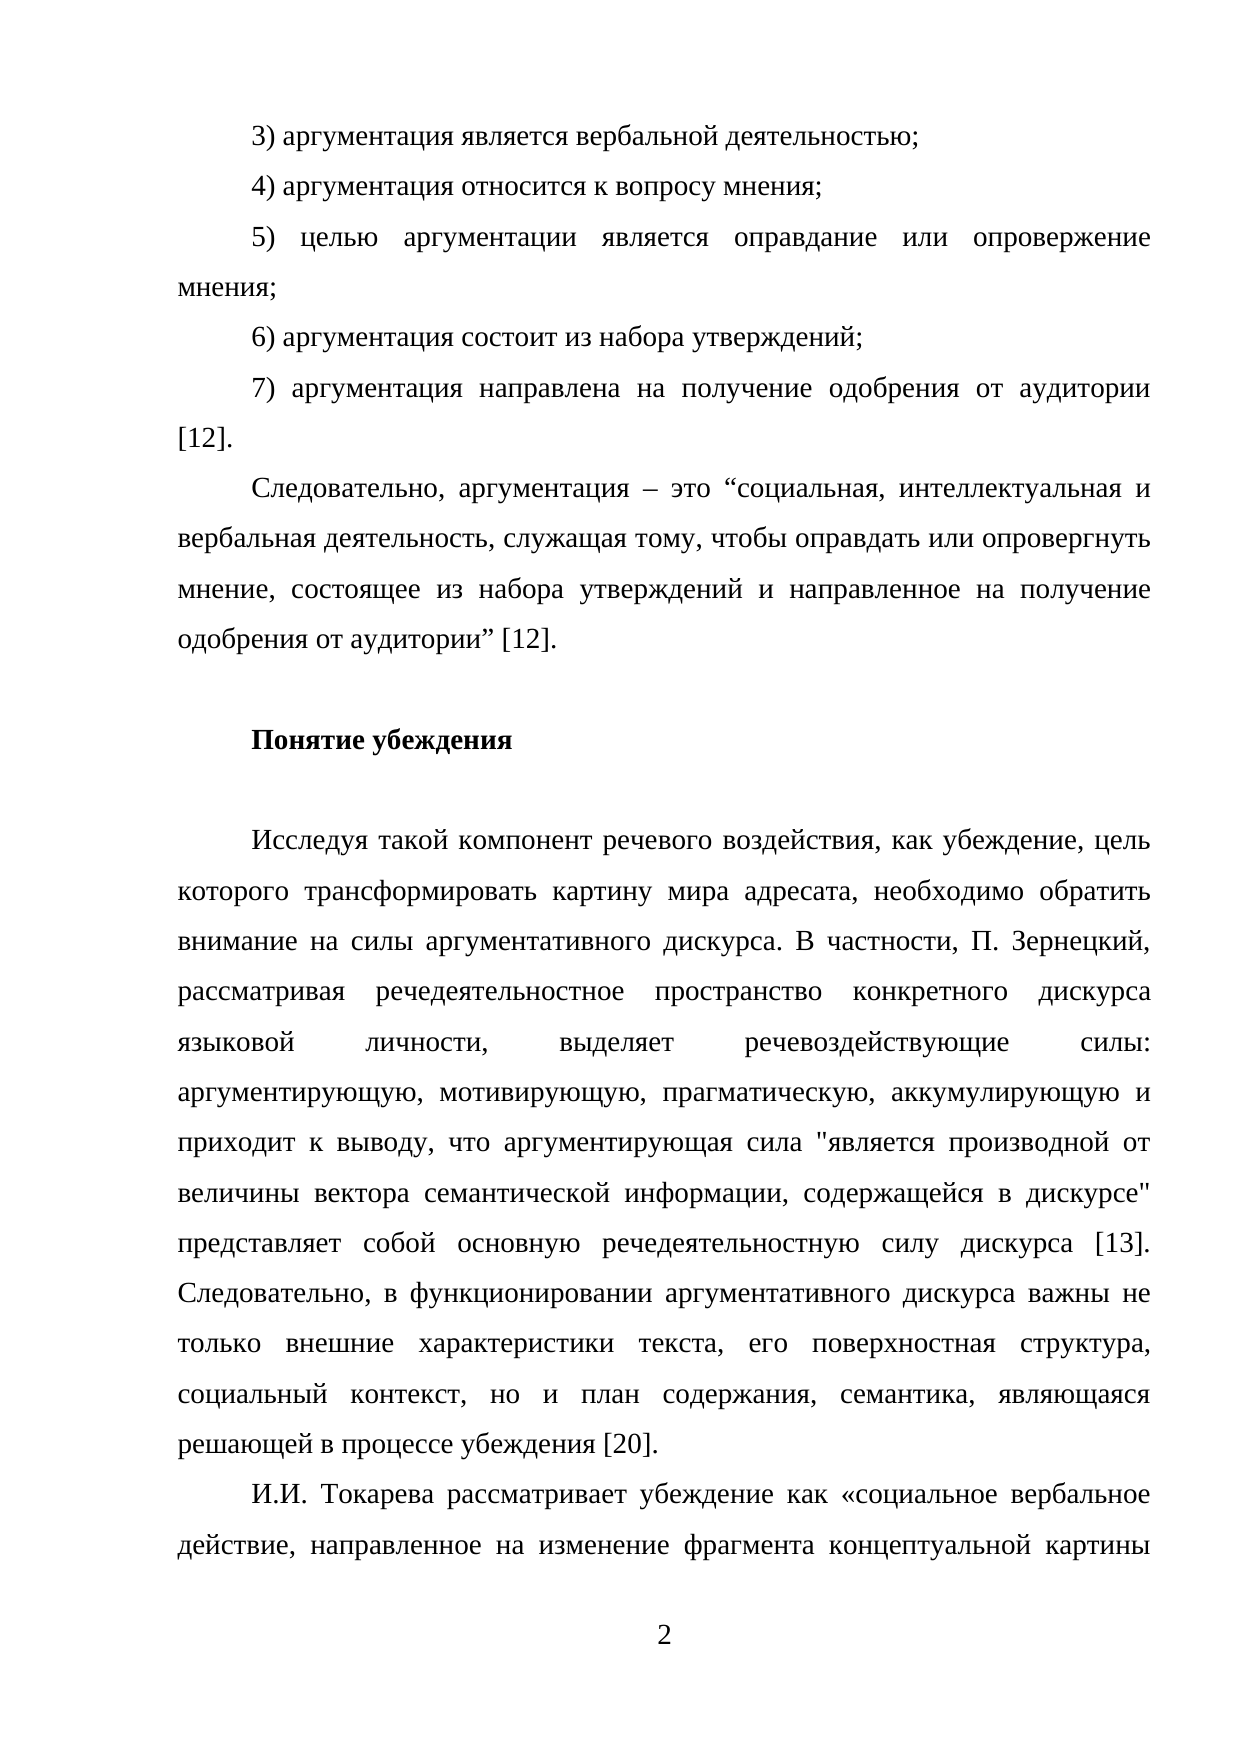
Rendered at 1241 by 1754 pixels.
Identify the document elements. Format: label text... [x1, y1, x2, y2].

text Исследуя такой компонент речевого воздействия, как убеждение, цель которого трансформировать картину мира адресата, необходимо обратить внимание на силы аргументативного дискурса. В частности, П. Зернецкий, рассматривая речедеятельностное пространство конкретного дискурса языковой личности, выделяет речевоздействующие силы: аргументирующую, мотивирующую, прагматическую, аккумулирующую и приходит к выводу, что аргументирующая сила "является производной от величины вектора семантической информации, содержащейся в дискурсе" представляет собой основную речедеятельностную силу дискурса [13]. Следовательно, в функционировании аргументативного дискурса важны не только внешние характеристики текста, его поверхностная структура, социальный контекст, но и план содержания, семантика, являющаяся решающей в процессе убеждения [20]. [177, 822, 1152, 1460]
text 3) аргументация является вербальной деятельностью; [177, 118, 1152, 152]
text Следовательно, аргументация – это “социальная, интеллектуальная и вербальная деятельность, служащая тому, чтобы оправдать или опровергнуть мнение, состоящее из набора утверждений и направленное на получение одобрения от аудитории” [12]. [177, 470, 1152, 655]
text Понятие убеждения [177, 722, 1152, 755]
text 5) целью аргументации является оправдание или опровержение мнения; [177, 219, 1152, 303]
text 4) аргументация относится к вопросу мнения; [177, 168, 1152, 202]
text 6) аргументация состоит из набора утверждений; [177, 319, 1152, 353]
text 7) аргументация направлена на получение одобрения от аудитории [12]. [177, 370, 1152, 453]
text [177, 1477, 1152, 1560]
